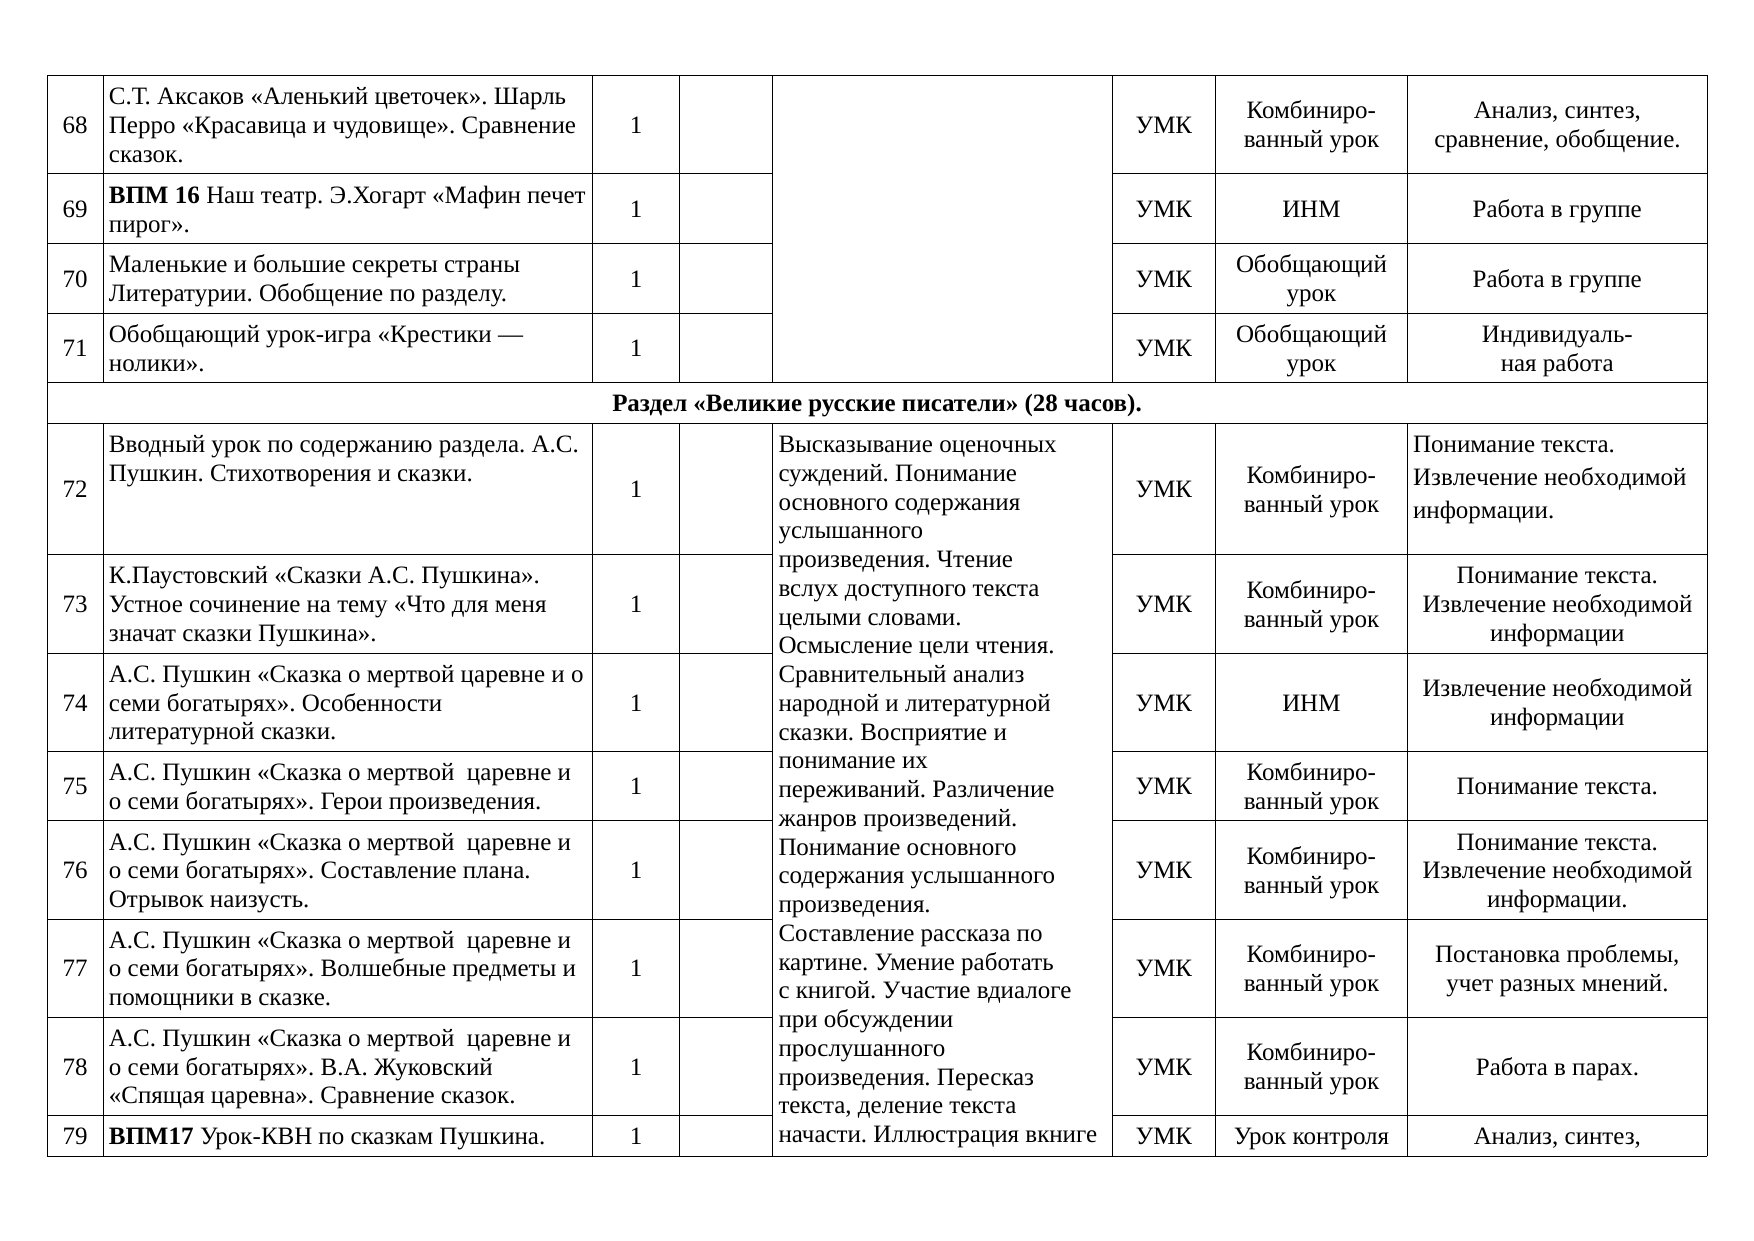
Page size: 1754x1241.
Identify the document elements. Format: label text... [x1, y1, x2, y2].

table_cell УМК [1113, 752, 1215, 820]
table_cell ВПМ 16 Наш театр. Э.Хогарт «Мафин печет пирог». [104, 174, 592, 243]
table_cell 1 [593, 174, 679, 243]
table_cell 1 [593, 654, 679, 751]
table_cell УМК [1113, 555, 1215, 653]
table_cell 68 [48, 76, 103, 173]
table_cell [680, 555, 772, 653]
table_cell 77 [48, 920, 103, 1017]
table_cell Маленькие и большие секреты страны Литературии. Обобщение по разделу. [104, 244, 592, 313]
table_cell Постановка проблемы, учет разных мнений. [1408, 920, 1707, 1017]
table_cell Понимание текста. [1408, 752, 1707, 820]
table_cell УМК [1113, 174, 1215, 243]
table_cell А.С. Пушкин «Сказка о мертвой царевне и о семи богатырях». Волшебные предметы и помощники в сказке. [104, 920, 592, 1017]
table_cell 79 [48, 1116, 103, 1156]
table_cell УМК [1113, 424, 1215, 554]
table_cell 75 [48, 752, 103, 820]
table_cell 71 [48, 314, 103, 382]
table_cell Комбиниро-ванный урок [1216, 920, 1407, 1017]
table_cell Обобщающий урок [1216, 244, 1407, 313]
table_cell Понимание текста. Извлечение необходимой информации. [1408, 821, 1707, 918]
table_cell [680, 752, 772, 820]
table_cell Урок контроля ЗУНов [1216, 1116, 1407, 1156]
table_cell 78 [48, 1018, 103, 1115]
table_cell Вводный урок по содержанию раздела. А.С. Пушкин. Стихотворения и сказки. [104, 424, 592, 554]
table_cell ИНМ [1216, 174, 1407, 243]
table_cell Работа в группе [1408, 174, 1707, 243]
table_cell Обобщающий урок [1216, 314, 1407, 382]
table_cell УМК [1113, 76, 1215, 173]
table_cell УМК [1113, 821, 1215, 918]
table_cell УМК [1113, 244, 1215, 313]
table_cell [680, 821, 772, 918]
table_cell 1 [593, 76, 679, 173]
table_cell С.Т. Аксаков «Аленький цветочек». Шарль Перро «Красавица и чудовище». Сравнение сказок. [104, 76, 592, 173]
table_cell 74 [48, 654, 103, 751]
table_cell Понимание текста. Извлечение необходимой информации. [1408, 424, 1707, 554]
table_cell 1 [593, 920, 679, 1017]
table_cell Работа в группе [1408, 244, 1707, 313]
table_cell Индивидуаль- ная работа [1408, 314, 1707, 382]
table_cell [680, 654, 772, 751]
table_cell Комбиниро-ванный урок [1216, 1018, 1407, 1115]
table_cell Извлечение необходимой информации [1408, 654, 1707, 751]
table_cell 1 [593, 821, 679, 918]
table_cell 76 [48, 821, 103, 918]
table_cell УМК [1113, 654, 1215, 751]
table_cell Высказывание оценочных суждений. Понимание основного содержания услышанного произведения. Чтение вслух доступного текста целыми словами. Осмысление цели чтения. Сравнительный анализ народной и литературной сказки. Восприятие и понимание их переживаний. Различение жанров произведений. Понимание основного содержания услышанного произведения. Составление рассказа по картине. Умение работать с книгой. Участие вдиалоге при обсуждении прослушанного произведения. Пересказ текста, деление текста начасти. Иллюстрация вкниге и ее роль впонимании произведения. [773, 424, 1112, 1156]
table_cell [680, 244, 772, 313]
table_cell [680, 1018, 772, 1115]
table_cell [680, 424, 772, 554]
table_cell [680, 174, 772, 243]
table_cell 1 [593, 1116, 679, 1156]
table_cell Комбиниро-ванный урок [1216, 752, 1407, 820]
table_cell 70 [48, 244, 103, 313]
table_cell [680, 314, 772, 382]
table_cell Обобщающий урок-игра «Крестики — нолики». [104, 314, 592, 382]
table_cell 72 [48, 424, 103, 554]
table_cell Раздел «Великие русские писатели» (28 часов). [48, 383, 1707, 423]
table_cell 1 [593, 314, 679, 382]
table_cell Понимание текста. Извлечение необходимой информации [1408, 555, 1707, 653]
table_cell А.С. Пушкин «Сказка о мертвой царевне и о семи богатырях». Герои произведения. [104, 752, 592, 820]
table_cell [680, 76, 772, 173]
table_cell А.С. Пушкин «Сказка о мертвой царевне и о семи богатырях». В.А. Жуковский «Спящая царевна». Сравнение сказок. [104, 1018, 592, 1115]
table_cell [104, 1116, 592, 1156]
table_cell Комбиниро-ванный урок [1216, 555, 1407, 653]
table_cell 73 [48, 555, 103, 653]
table_cell Работа в парах. [1408, 1018, 1707, 1115]
table_cell 1 [593, 752, 679, 820]
table_cell Комбиниро-ванный урок [1216, 424, 1407, 554]
table_cell 1 [593, 1018, 679, 1115]
table_cell 69 [48, 174, 103, 243]
table_cell 1 [593, 424, 679, 554]
table_cell А.С. Пушкин «Сказка о мертвой царевне и о семи богатырях». Составление плана. Отрывок наизусть. [104, 821, 592, 918]
table_cell [680, 920, 772, 1017]
table_cell 1 [593, 555, 679, 653]
table_cell УМК [1113, 1018, 1215, 1115]
table_cell К.Паустовский «Сказки А.С. Пушкина». Устное сочинение на тему «Что для меня значат сказки Пушкина». [104, 555, 592, 653]
table_cell А.С. Пушкин «Сказка о мертвой царевне и о семи богатырях». Особенности литературной сказки. [104, 654, 592, 751]
table_cell 1 [593, 244, 679, 313]
table_cell УМК [1113, 314, 1215, 382]
table_cell ИНМ [1216, 654, 1407, 751]
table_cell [1408, 76, 1707, 173]
table_cell [680, 1116, 772, 1156]
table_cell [1408, 1116, 1707, 1156]
table_cell Комбиниро-ванный урок [1216, 821, 1407, 918]
table_cell УМК [1113, 1116, 1215, 1156]
table_cell Комбиниро-ванный урок [1216, 76, 1407, 173]
table_cell УМК [1113, 920, 1215, 1017]
